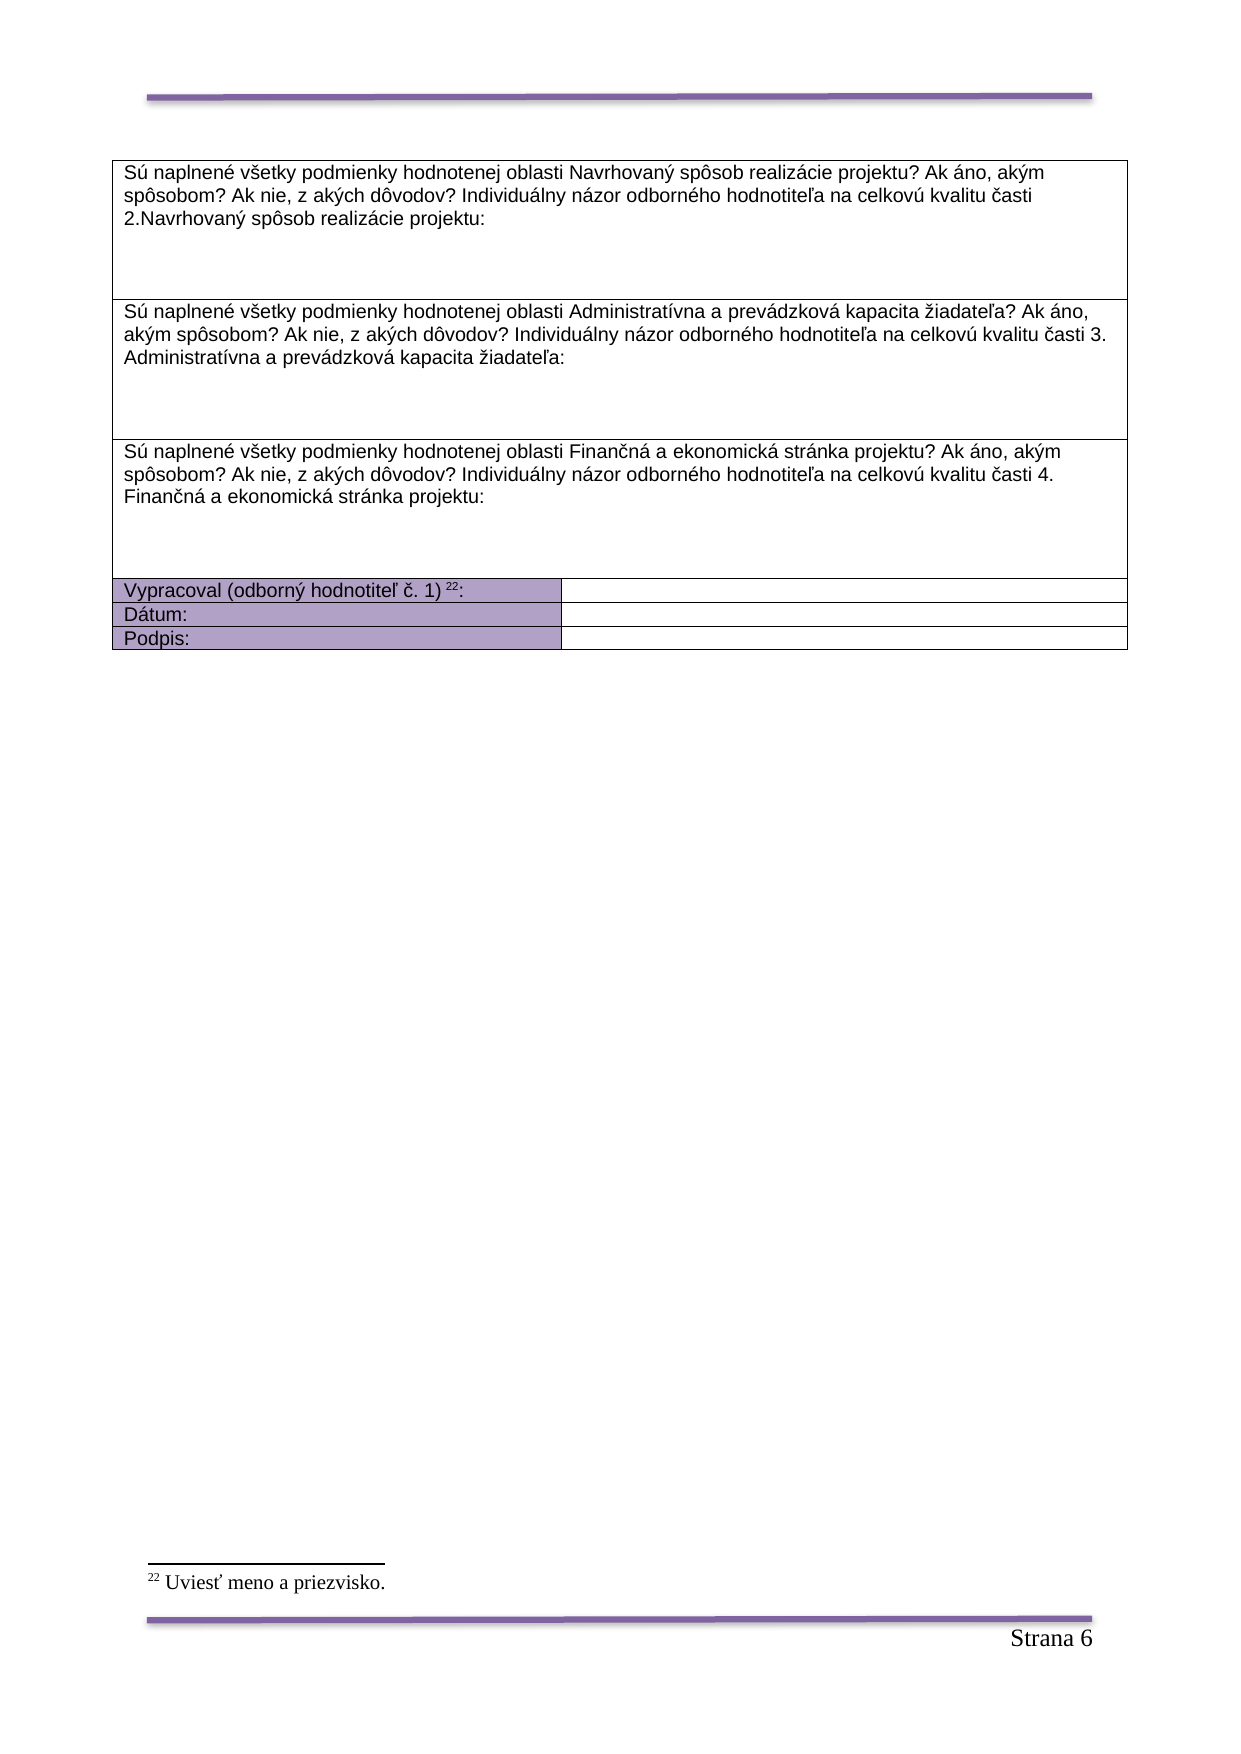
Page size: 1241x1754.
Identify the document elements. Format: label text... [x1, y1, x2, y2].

table_cell Vypracoval (odborný hodnotiteľ č. 1) : [113, 579, 561, 602]
table_cell [562, 603, 1127, 626]
table_cell [562, 579, 1127, 602]
table_cell Sú naplnené všetky podmienky hodnotenej oblasti Navrhovaný spôsob realizácie projektu? Ak áno, akým spôsobom? Ak nie, z akých dôvodov? Individuálny názor odborného hodnotiteľa na celkovú kvalitu časti 2.Navrhovaný spôsob realizácie projektu: [113, 161, 1127, 299]
table_cell Sú naplnené všetky podmienky hodnotenej oblasti Administratívna a prevádzková kapacita žiadateľa? Ak áno, akým spôsobom? Ak nie, z akých dôvodov? Individuálny názor odborného hodnotiteľa na celkovú kvalitu časti 3. Administratívna a prevádzková kapacita žiadateľa: [113, 300, 1127, 439]
table_cell Sú naplnené všetky podmienky hodnotenej oblasti Finančná a ekonomická stránka projektu? Ak áno, akým spôsobom? Ak nie, z akých dôvodov? Individuálny názor odborného hodnotiteľa na celkovú kvalitu časti 4. Finančná a ekonomická stránka projektu: [113, 440, 1127, 578]
table_cell Dátum: [113, 603, 561, 626]
table_cell [562, 627, 1127, 649]
table_cell Podpis: [113, 627, 561, 649]
